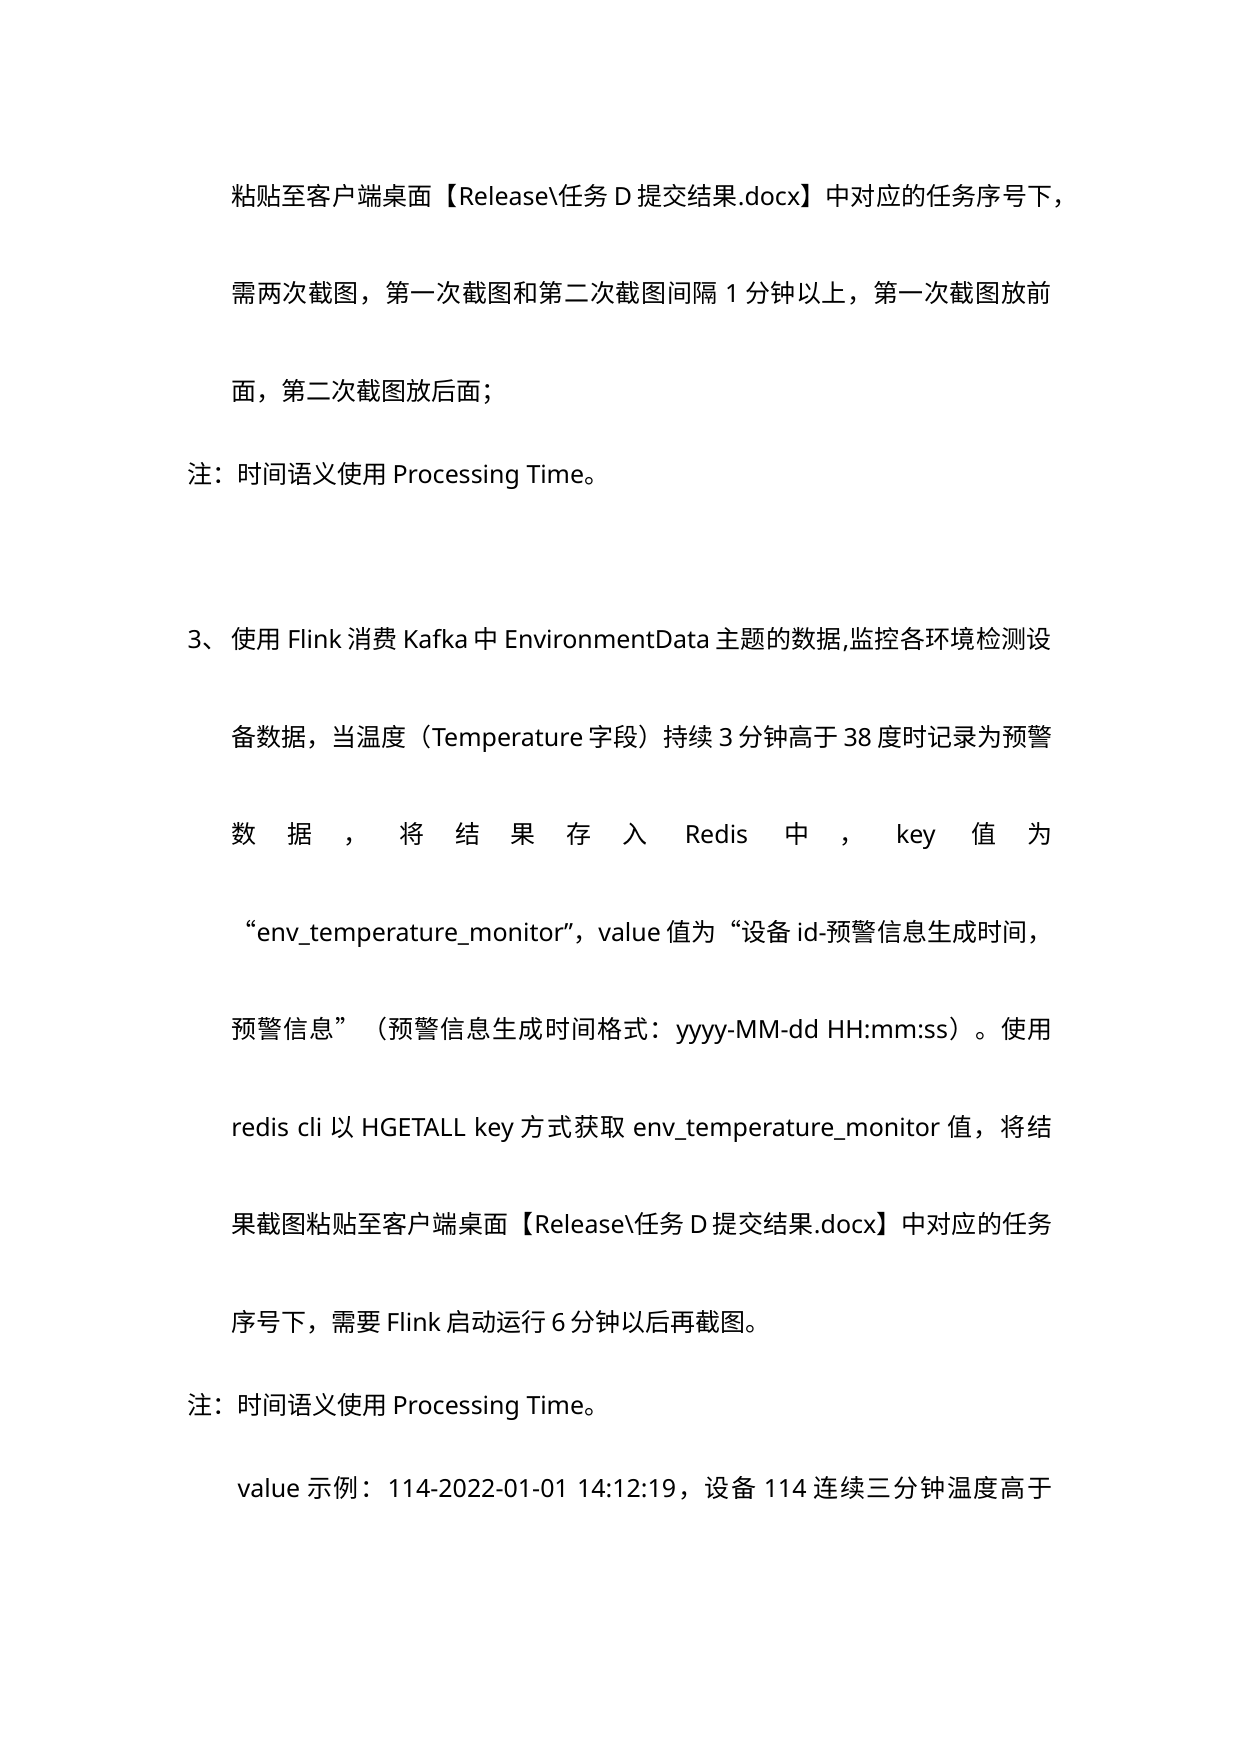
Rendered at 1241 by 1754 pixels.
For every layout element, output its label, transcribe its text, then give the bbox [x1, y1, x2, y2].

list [187, 162, 1053, 422]
text 注：时间语义使用Processing Time。 [187, 1371, 1053, 1436]
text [187, 1454, 1053, 1519]
text 注：时间语义使用Processing Time。 [187, 440, 1053, 505]
list 使用Flink消费Kafka中EnvironmentData主题的数据,监控各环境检测设备数据，当温度（Temperature字段）持续3分钟高于38度时记录为预警数据，将结果存入Redis中，key值为“env_temperature_monitor”，value值为“设备id-预警信息生成时间，预警信息”（预警信息生成时间格式：yyyy-MM-dd HH:mm:ss）。使用redis cli以HGETALL key方式获取env_temperature_monitor值，将结果截图粘贴至客户端桌面【Release\任务D提交结果.docx】中对应的任务序号下，需要Flink启动运行6分钟以后再截图。 [187, 605, 1053, 1353]
